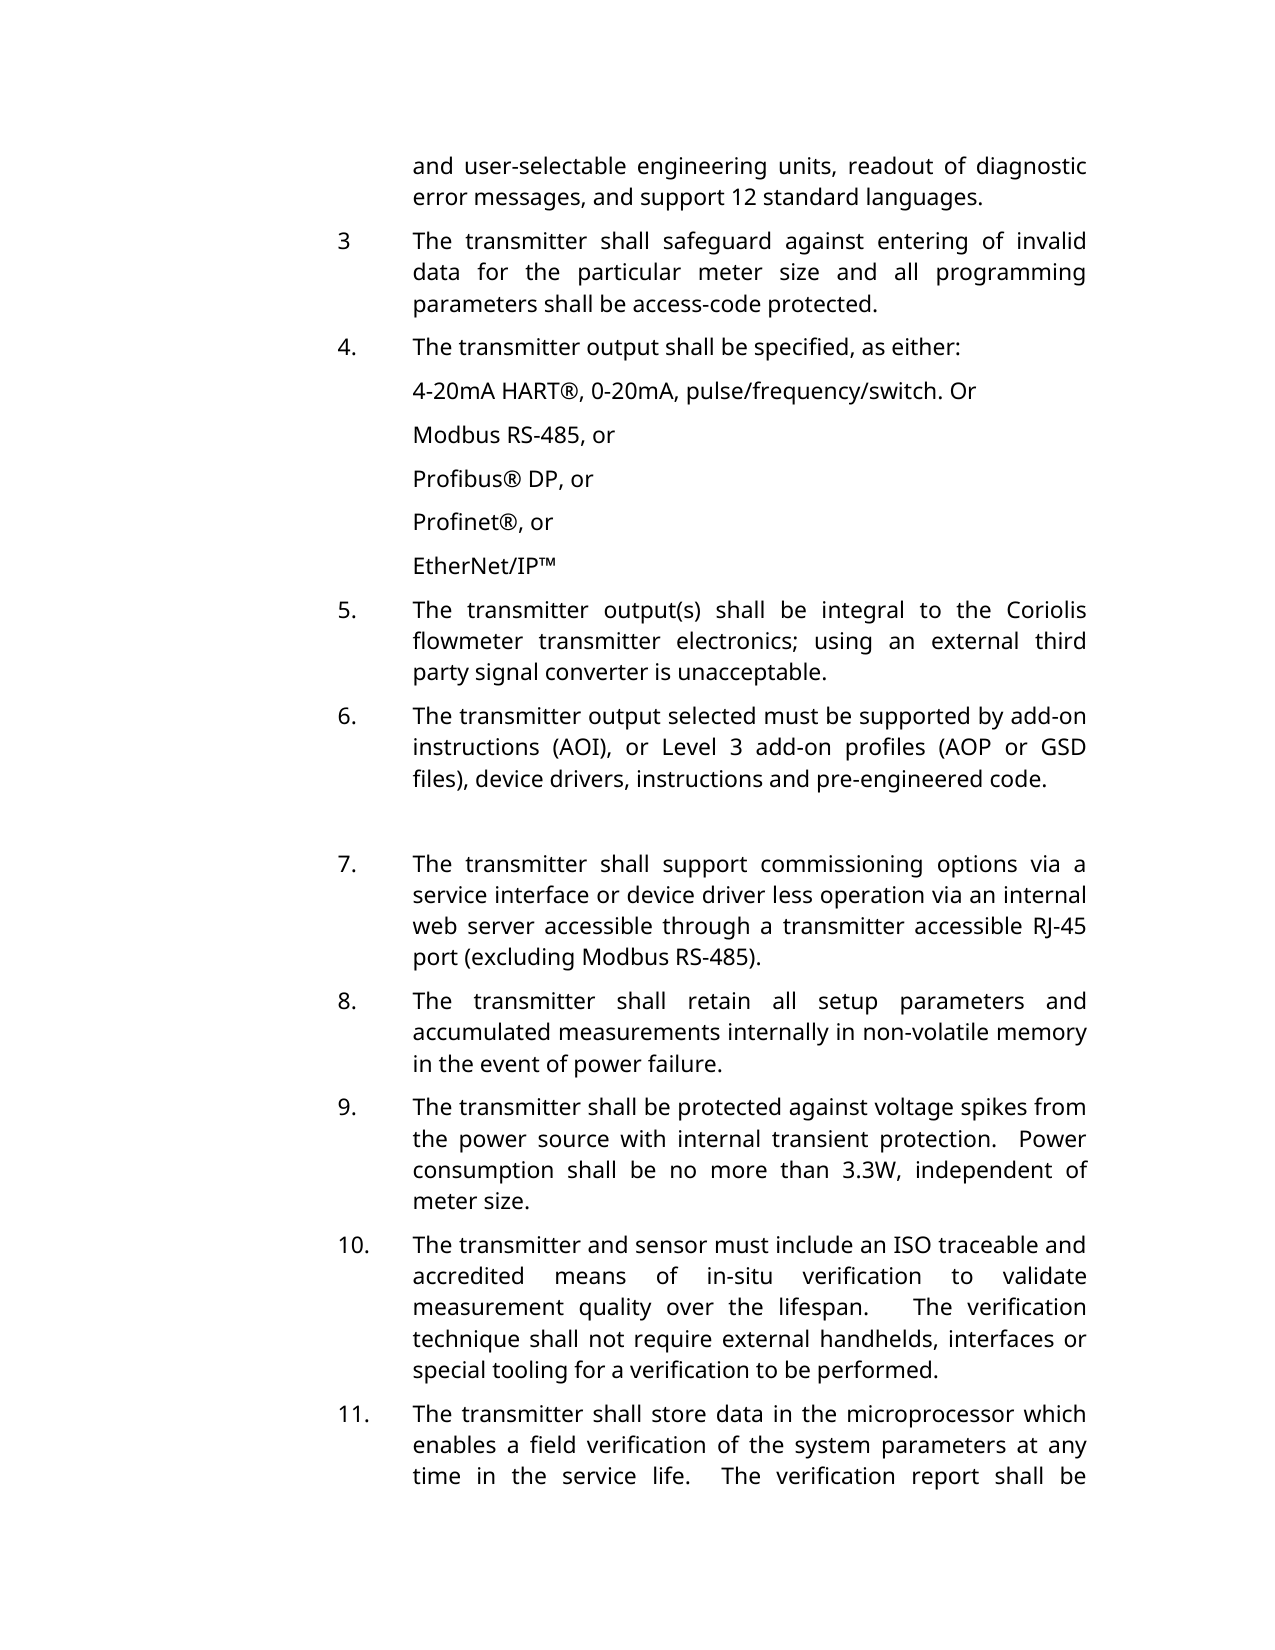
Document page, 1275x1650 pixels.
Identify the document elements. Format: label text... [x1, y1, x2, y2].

text 4. The transmitter output shall be specified, as either: [337, 331, 1087, 362]
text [337, 150, 1087, 212]
text 8. The transmitter shall retain all setup parameters and accumulated measurements internally in non-volatile memory in the event of power failure. [337, 985, 1087, 1079]
text 7. The transmitter shall support commissioning options via a service interface or device driver less operation via an internal web server accessible through a transmitter accessible RJ-45 port (excluding Modbus RS-485). [337, 847, 1087, 972]
text 3 The transmitter shall safeguard against entering of invalid data for the particular meter size and all programming parameters shall be access-code protected. [337, 225, 1087, 319]
text 9. The transmitter shall be protected against voltage spikes from the power source with internal transient protection. Power consumption shall be no more than 3.3W, independent of meter size. [337, 1091, 1087, 1216]
text Profibus® DP, or [337, 462, 1087, 494]
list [337, 1397, 1087, 1491]
text 5. The transmitter output(s) shall be integral to the Coriolis flowmeter transmitter electronics; using an external third party signal converter is unacceptable. [337, 594, 1087, 687]
list 10. The transmitter and sensor must include an ISO traceable and accredited means of in-situ verification to validate measurement quality over the lifespan. The verification technique shall not require external handhelds, interfaces or special tooling for a verification to be performed. [337, 1229, 1087, 1385]
text EtherNet/IP™ [187, 550, 1087, 581]
text Profinet®, or [337, 506, 1087, 537]
text 6. The transmitter output selected must be supported by add-on instructions (AOI), or Level 3 add-on profiles (AOP or GSD files), device drivers, instructions and pre-engineered code. [337, 700, 1087, 794]
text 4-20mA HART®, 0-20mA, pulse/frequency/switch. Or [337, 375, 1087, 406]
text Modbus RS-485, or [337, 419, 1087, 450]
